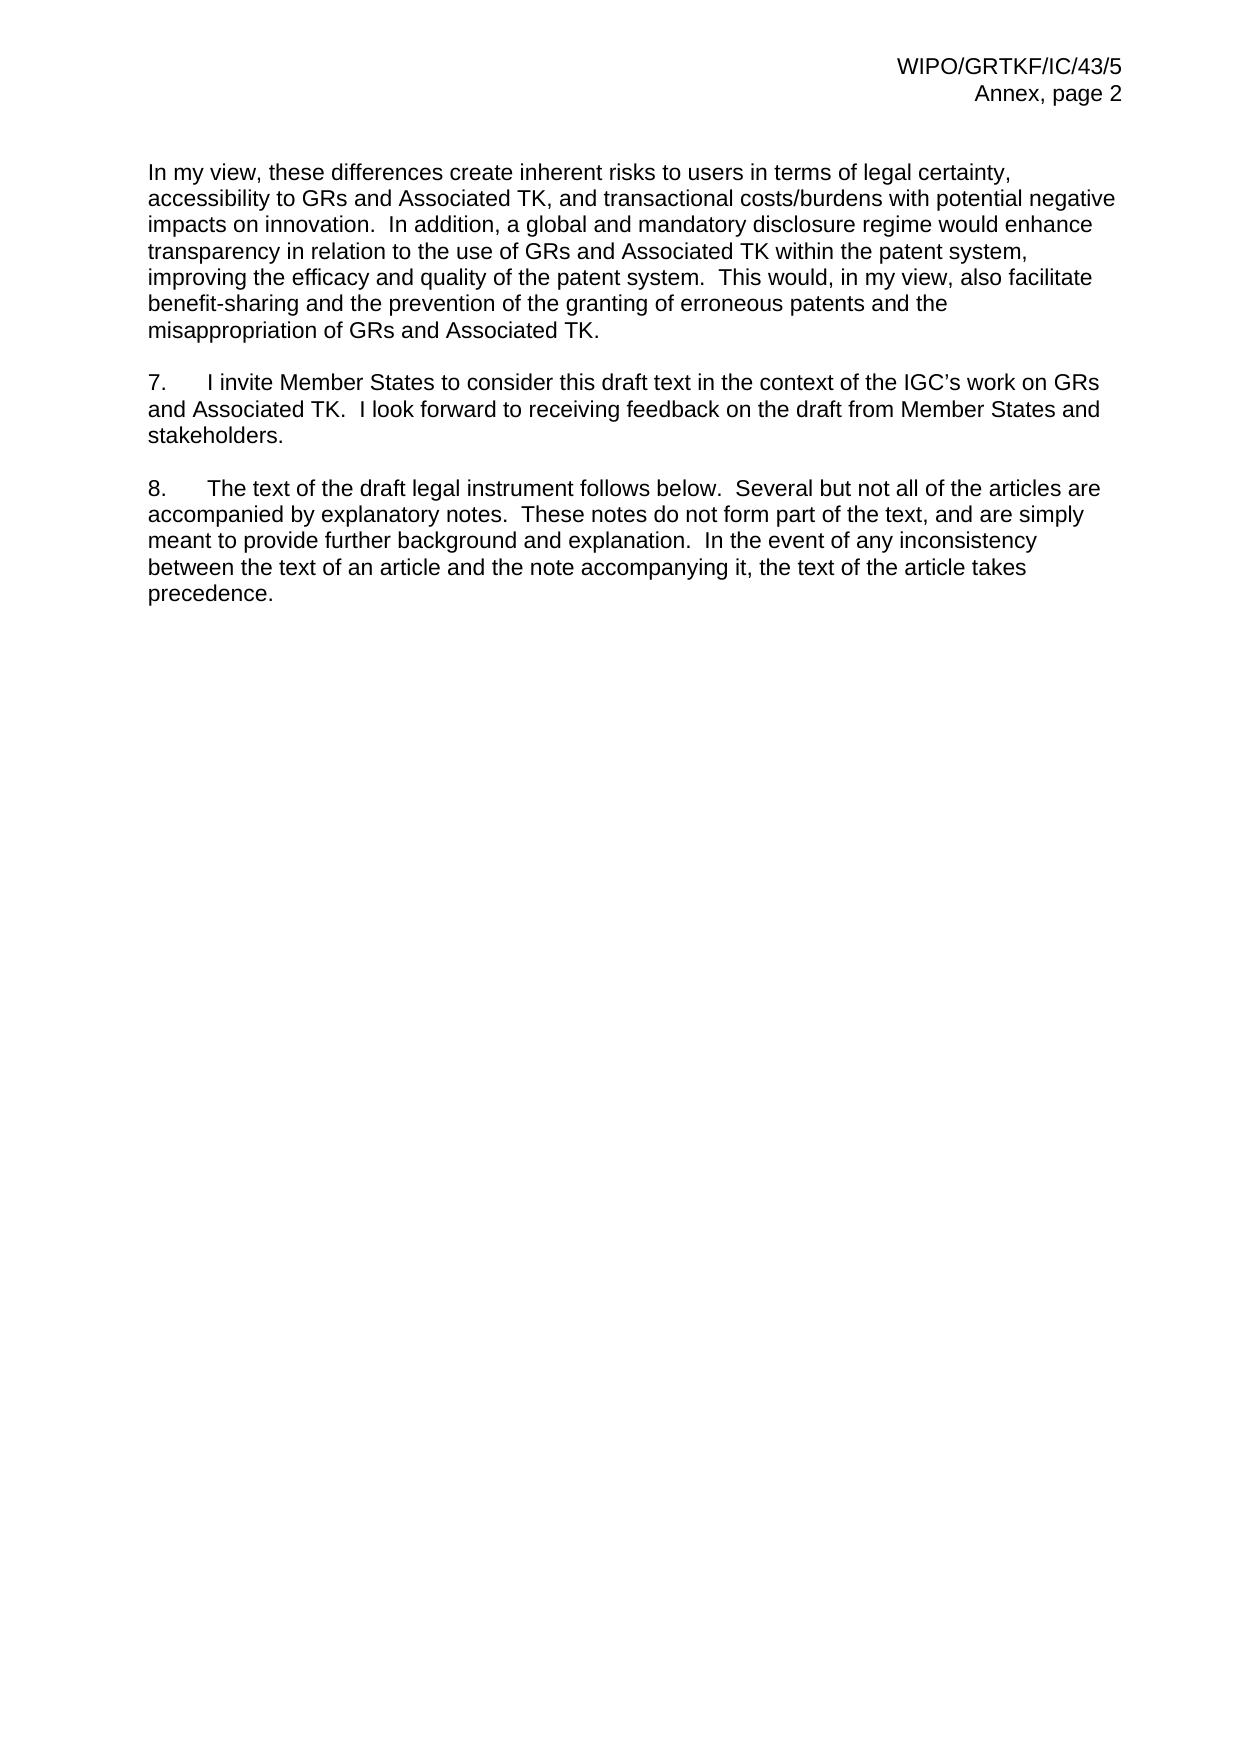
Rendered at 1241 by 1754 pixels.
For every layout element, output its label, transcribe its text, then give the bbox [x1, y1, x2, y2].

text 7. I invite Member States to consider this draft text in the context of the IGC’s work on GRs and Associated TK. I look forward to receiving feedback on the draft from Member States and stakeholders. [148, 369, 1122, 448]
text 8. The text of the draft legal instrument follows below. Several but not all of the articles are accompanied by explanatory notes. These notes do not form part of the text, and are simply meant to provide further background and explanation. In the event of any inconsistency between the text of an article and the note accompanying it, the text of the article takes precedence. [148, 475, 1122, 607]
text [148, 158, 1122, 343]
